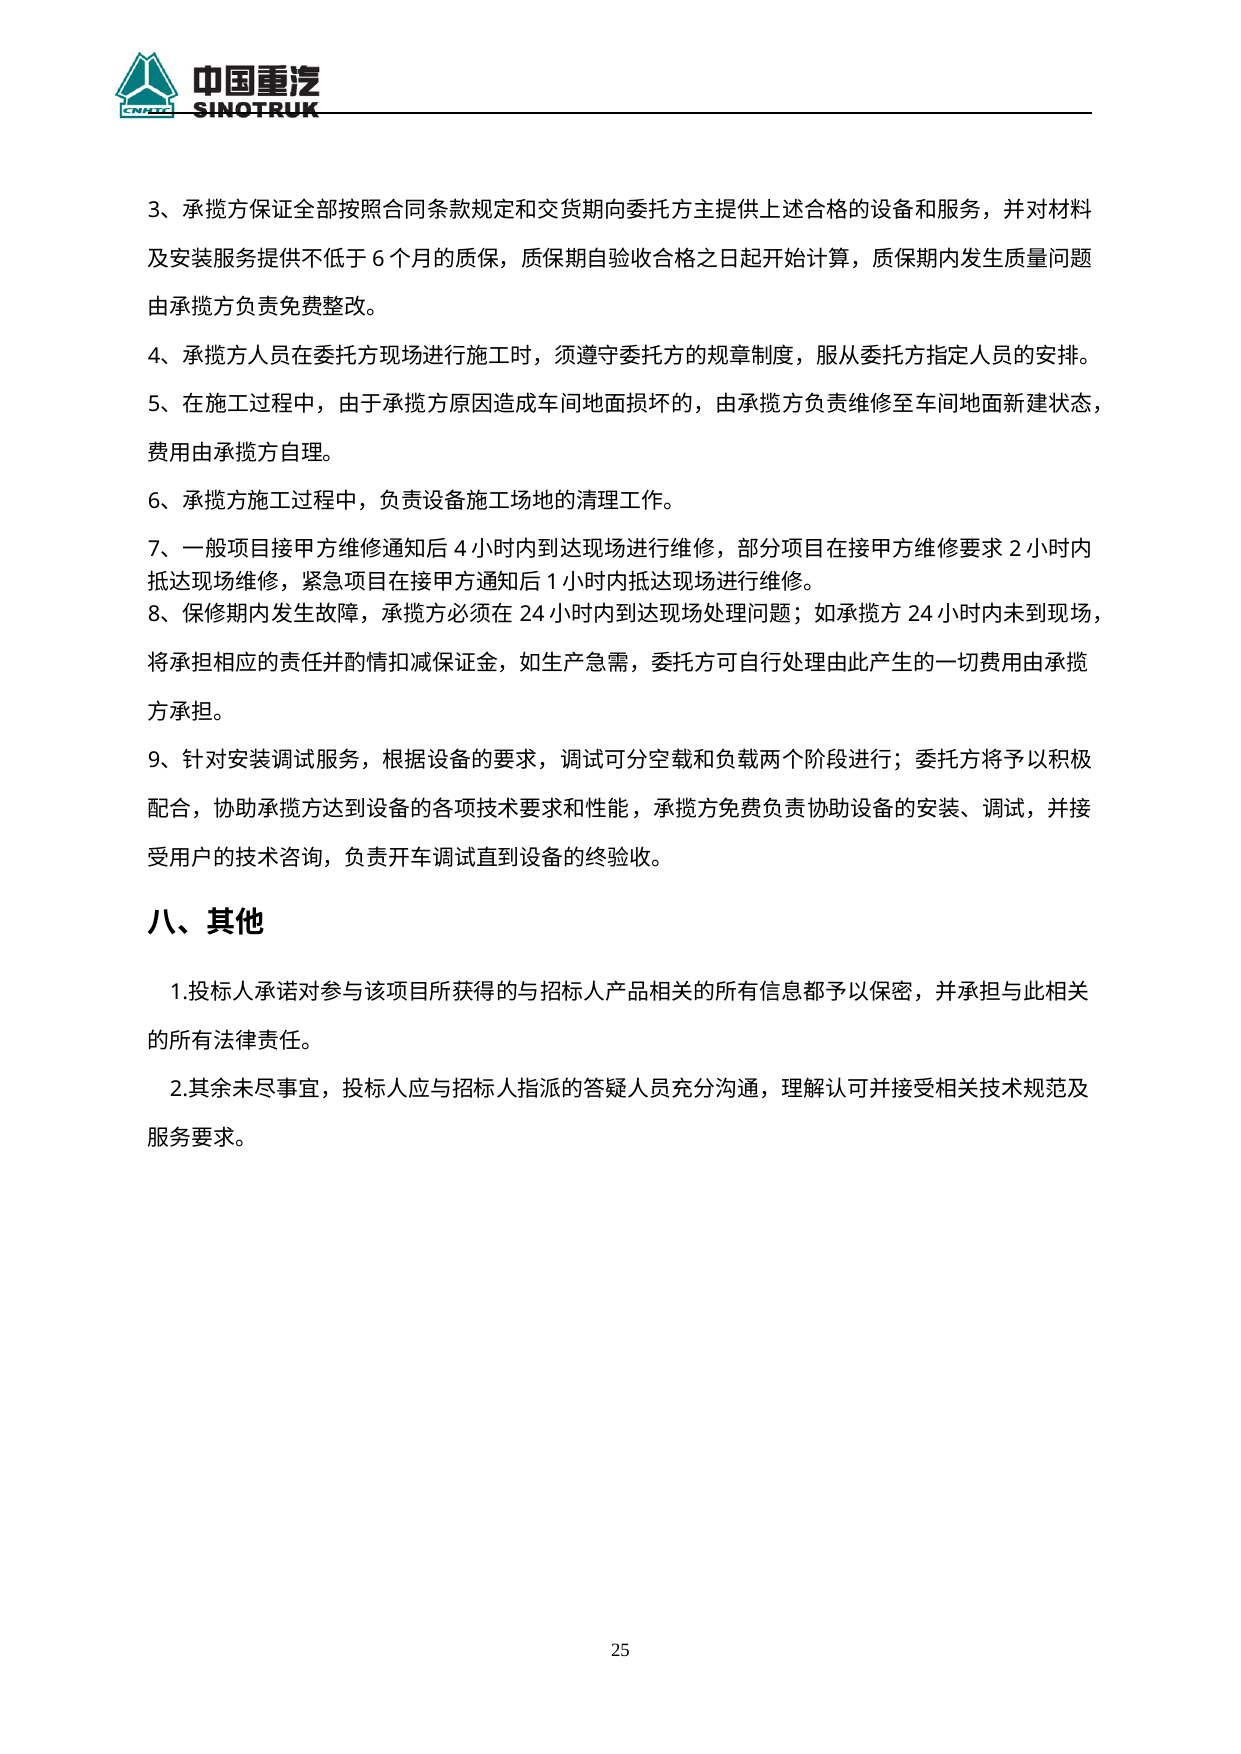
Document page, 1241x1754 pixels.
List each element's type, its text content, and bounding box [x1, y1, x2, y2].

text 7、一般项目接甲方维修通知后4小时内到达现场进行维修，部分项目在接甲方维修要求2小时内抵达现场维修，紧急项目在接甲方通知后1小时内抵达现场进行维修。 [148, 531, 1092, 596]
text 5、在施工过程中，由于承揽方原因造成车间地面损坏的，由承揽方负责维修至车间地面新建状态，费用由承揽方自理。 [148, 386, 1092, 467]
text 4、承揽方人员在委托方现场进行施工时，须遵守委托方的规章制度，服从委托方指定人员的安排。 [148, 337, 1092, 370]
picture [114, 52, 321, 119]
text 8、保修期内发生故障，承揽方必须在24小时内到达现场处理问题；如承揽方24小时内未到现场，将承担相应的责任并酌情扣减保证金，如生产急需，委托方可自行处理由此产生的一切费用由承揽方承担。 [148, 596, 1092, 726]
text 6、承揽方施工过程中，负责设备施工场地的清理工作。 [148, 483, 1092, 515]
text 3、承揽方保证全部按照合同条款规定和交货期向委托方主提供上述合格的设备和服务，并对材料及安装服务提供不低于6个月的质保，质保期自验收合格之日起开始计算，质保期内发生质量问题由承揽方负责免费整改。 [148, 191, 1092, 321]
text 1.投标人承诺对参与该项目所获得的与招标人产品相关的所有信息都予以保密，并承担与此相关的所有法律责任。 [148, 974, 1092, 1055]
text 2.其余未尽事宜，投标人应与招标人指派的答疑人员充分沟通，理解认可并接受相关技术规范及服务要求。 [148, 1071, 1092, 1152]
text 八、其他 [148, 888, 1092, 953]
text 9、针对安装调试服务，根据设备的要求，调试可分空载和负载两个阶段进行；委托方将予以积极配合，协助承揽方达到设备的各项技术要求和性能，承揽方免费负责协助设备的安装、调试，并接受用户的技术咨询，负责开车调试直到设备的终验收。 [148, 742, 1092, 872]
